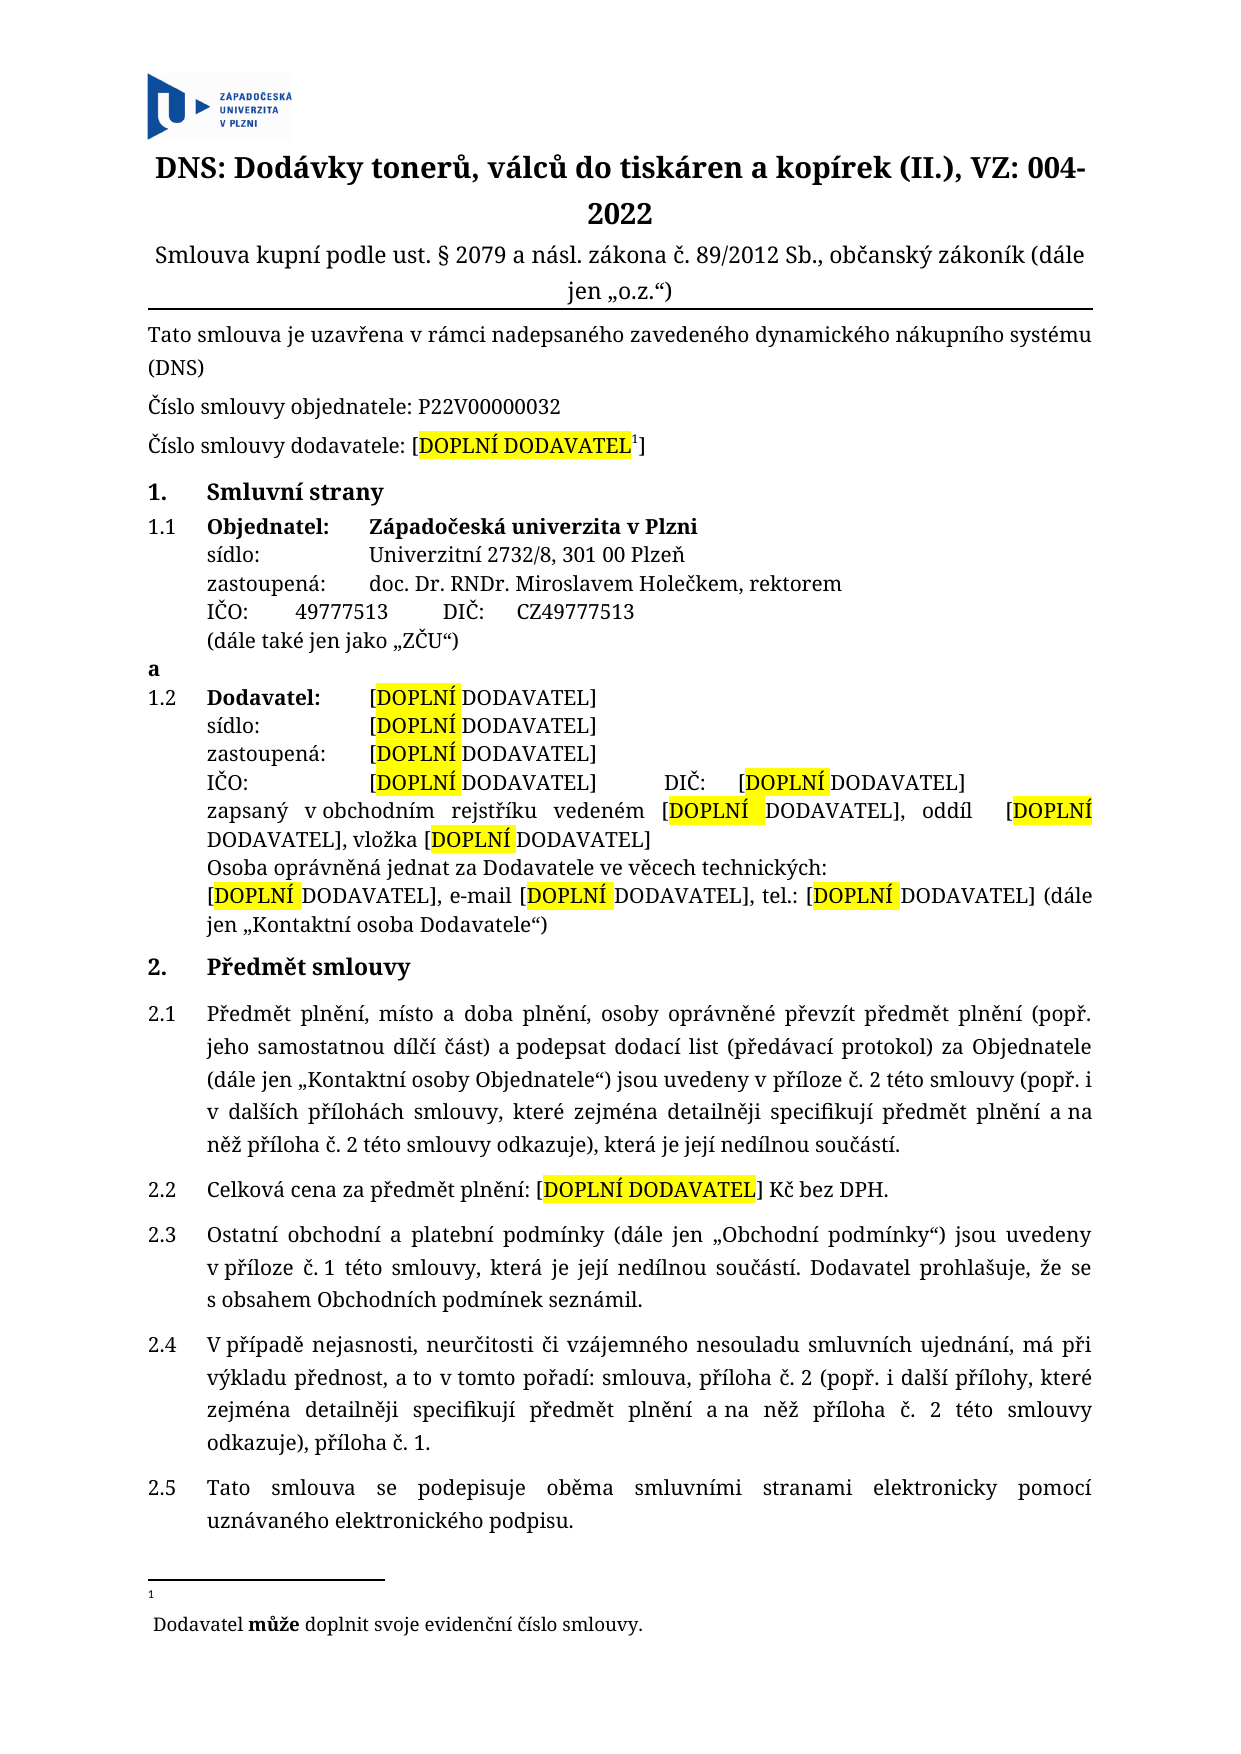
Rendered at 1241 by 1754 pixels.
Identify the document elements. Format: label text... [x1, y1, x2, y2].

list Ostatní obchodní a platební podmínky (dále jen „Obchodní podmínky“) jsou uvedeny v příloze č. 1 této smlouvy, která je její nedílnou součástí. Dodavatel prohlašuje, že se s obsahem Obchodních podmínek seznámil. [148, 1220, 1093, 1314]
list Smluvní strany [148, 476, 1093, 507]
list Dodavatel: [DOPLNÍ DODAVATEL] [461, 683, 1093, 711]
list Celková cena za předmět plnění: [DOPLNÍ DODAVATEL] Kč bez DPH. [756, 1175, 1093, 1203]
text sídlo: Univerzitní 2732/8, 301 00 Plzeň [207, 540, 1093, 569]
list Tato smlouva se podepisuje oběma smluvními stranami elektronicky pomocí uznávaného elektronického podpisu. [148, 1473, 1093, 1534]
text Číslo smlouvy dodavatele: [DOPLNÍ DODAVATEL] [631, 431, 1093, 459]
text (dále také jen jako „ZČU“) [207, 626, 1093, 654]
text Tato smlouva je uzavřena v rámci nadepsaného zavedeného dynamického nákupního systému (DNS) [148, 321, 1093, 382]
picture [147, 73, 292, 140]
text IČO: [DOPLNÍ DODAVATEL] DIČ: [DOPLNÍ DODAVATEL] [461, 768, 745, 796]
text Číslo smlouvy objednatele: P22V00000032 [148, 392, 1093, 421]
text IČO: [DOPLNÍ DODAVATEL] DIČ: [DOPLNÍ DODAVATEL] [207, 768, 376, 796]
text Osoba oprávněná jednat za Dodavatele ve věcech technických: [207, 853, 1093, 882]
list Celková cena za předmět plnění: [DOPLNÍ DODAVATEL] Kč bez DPH. [148, 1175, 543, 1203]
text DNS: Dodávky tonerů, válců do tiskáren a kopírek (II.), VZ: 004-2022 [148, 148, 1093, 233]
list Dodavatel: [DOPLNÍ DODAVATEL] [148, 683, 376, 711]
text zastoupená: [DOPLNÍ DODAVATEL] [207, 739, 1093, 768]
text IČO: 49777513 DIČ: CZ49777513 [207, 597, 1093, 626]
text Smlouva kupní podle ust. § 2079 a násl. zákona č. 89/2012 Sb., občanský zákoník (dále jen „o.z.“) [148, 239, 1093, 308]
text [DOPLNÍ DODAVATEL], e-mail [DOPLNÍ DODAVATEL], tel.: [DOPLNÍ DODAVATEL] (dále jen „Kontaktní osoba Dodavatele“) [207, 882, 1093, 938]
text zapsaný v obchodním rejstříku vedeném [DOPLNÍ DODAVATEL], oddíl [DOPLNÍ DODAVATEL], vložka [DOPLNÍ DODAVATEL] [207, 796, 1093, 853]
text zastoupená: doc. Dr. RNDr. Miroslavem Holečkem, rektorem [207, 569, 1093, 597]
list V případě nejasnosti, neurčitosti či vzájemného nesouladu smluvních ujednání, má při výkladu přednost, a to v tomto pořadí: smlouva, příloha č. 2 (popř. i další přílohy, které zejména detailněji specifikují předmět plnění a na něž příloha č. 2 této smlouvy odkazuje), příloha č. 1. [148, 1330, 1093, 1457]
list Předmět plnění, místo a doba plnění, osoby oprávněné převzít předmět plnění (popř. jeho samostatnou dílčí část) a podepsat dodací list (předávací protokol) za Objednatele (dále jen „Kontaktní osoby Objednatele“) jsou uvedeny v příloze č. 2 této smlouvy (popř. i v dalších přílohách smlouvy, které zejména detailněji specifikují předmět plnění a na něž příloha č. 2 této smlouvy odkazuje), která je její nedílnou součástí. [148, 999, 1093, 1158]
list Předmět smlouvy [148, 951, 1093, 982]
list Objednatel: Západočeská univerzita v Plzni [148, 512, 1093, 540]
text IČO: [DOPLNÍ DODAVATEL] DIČ: [DOPLNÍ DODAVATEL] [830, 768, 1093, 796]
text a [148, 654, 1093, 683]
text sídlo: [DOPLNÍ DODAVATEL] [461, 711, 1093, 739]
text sídlo: [DOPLNÍ DODAVATEL] [207, 711, 376, 739]
text Číslo smlouvy dodavatele: [DOPLNÍ DODAVATEL] [148, 431, 419, 459]
